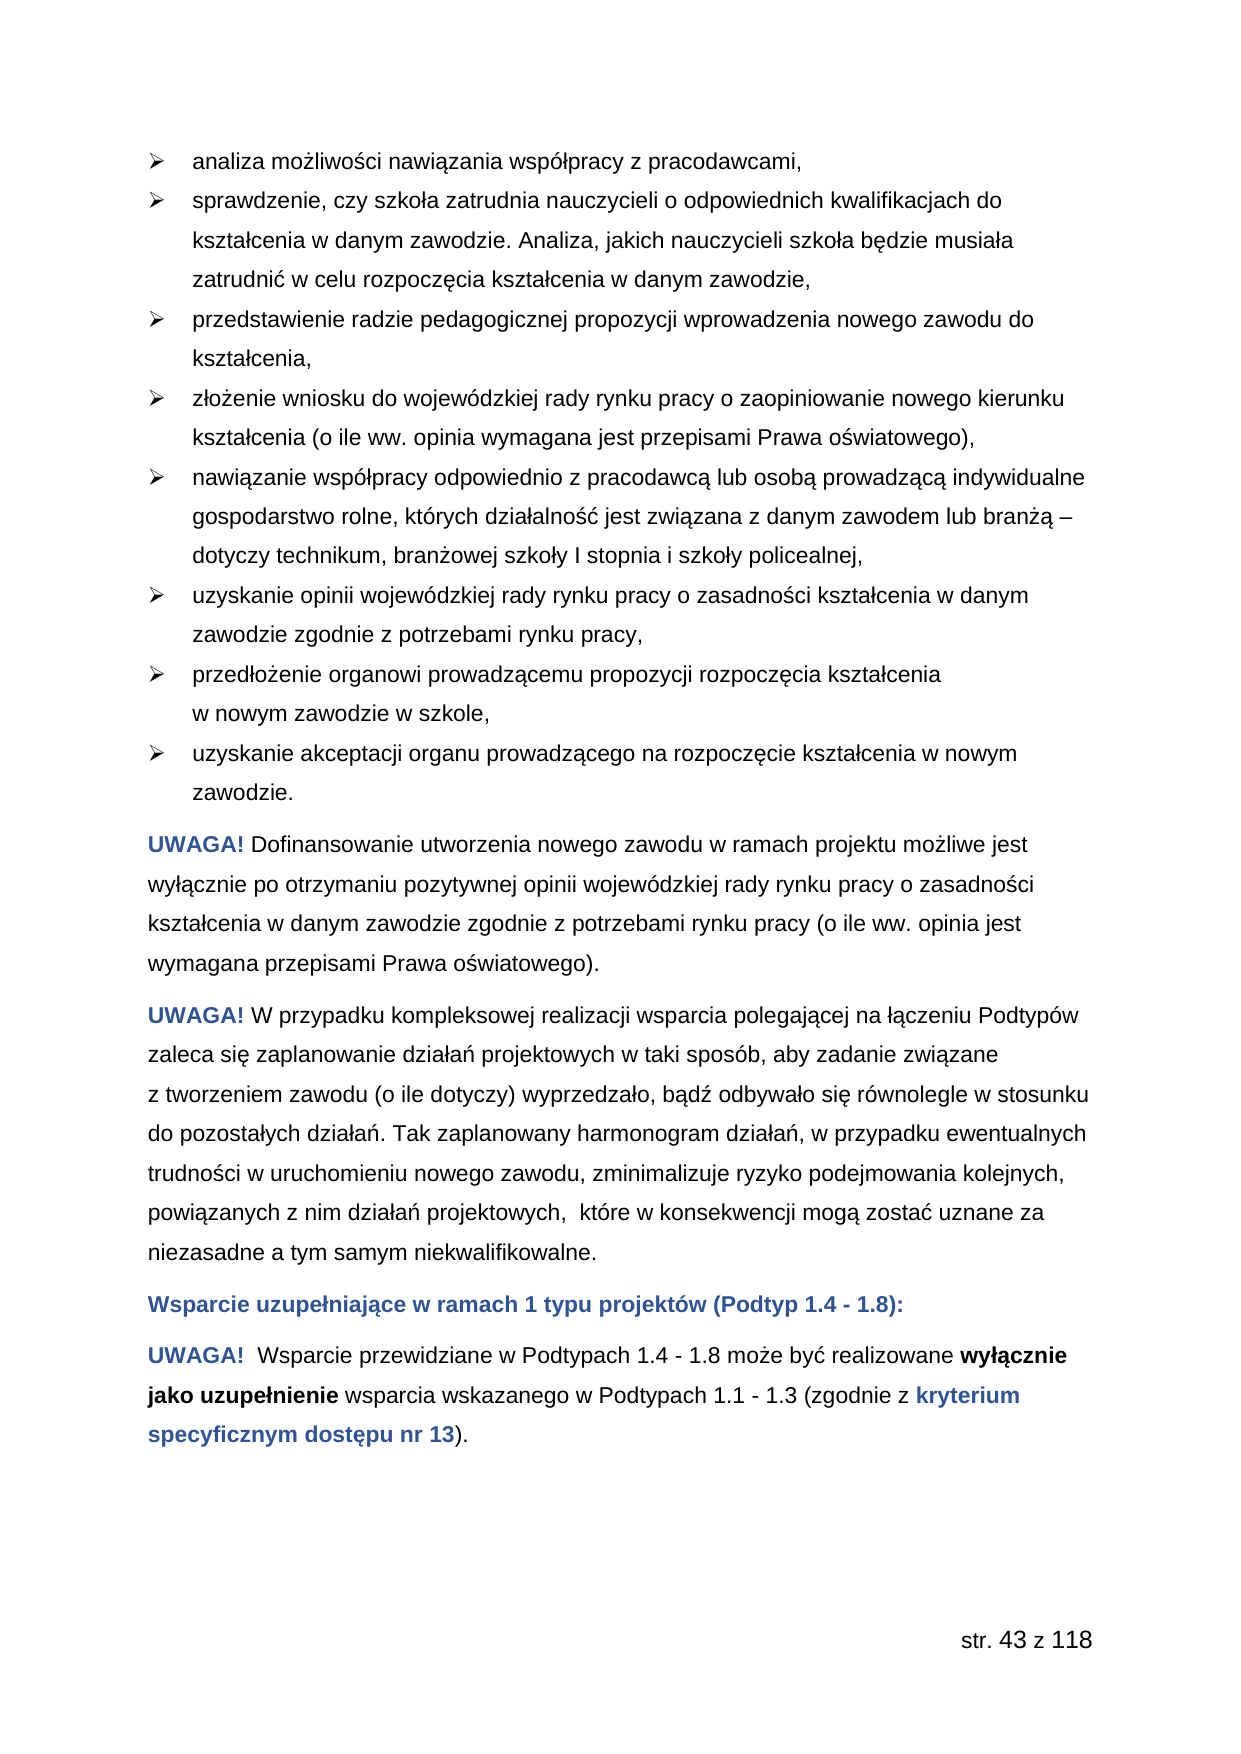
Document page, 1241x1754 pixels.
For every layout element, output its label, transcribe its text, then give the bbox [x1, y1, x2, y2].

list uzyskanie akceptacji organu prowadzącego na rozpoczęcie kształcenia w nowym zawodzie. [148, 740, 1093, 806]
text UWAGA! Dofinansowanie utworzenia nowego zawodu w ramach projektu możliwe jest wyłącznie po otrzymaniu pozytywnej opinii wojewódzkiej rady rynku pracy o zasadności kształcenia w danym zawodzie zgodnie z potrzebami rynku pracy (o ile ww. opinia jest wymagana przepisami Prawa oświatowego). [148, 831, 1093, 976]
list uzyskanie opinii wojewódzkiej rady rynku pracy o zasadności kształcenia w danym zawodzie zgodnie z potrzebami rynku pracy, [148, 582, 1093, 648]
list analiza możliwości nawiązania współpracy z pracodawcami, [148, 148, 1093, 174]
list złożenie wniosku do wojewódzkiej rady rynku pracy o zaopiniowanie nowego kierunku kształcenia (o ile ww. opinia wymagana jest przepisami Prawa oświatowego), [148, 384, 1093, 450]
text Wsparcie uzupełniające w ramach 1 typu projektów (Podtyp 1.4 - 1.8): [148, 1291, 1093, 1317]
text UWAGA! Wsparcie przewidziane w Podtypach 1.4 - 1.8 może być realizowane wyłącznie jako uzupełnienie wsparcia wskazanego w Podtypach 1.1 - 1.3 (zgodnie z kryterium specyficznym dostępu nr 13). [148, 1342, 1093, 1448]
list przedstawienie radzie pedagogicznej propozycji wprowadzenia nowego zawodu do kształcenia, [148, 306, 1093, 371]
list sprawdzenie, czy szkoła zatrudnia nauczycieli o odpowiednich kwalifikacjach do kształcenia w danym zawodzie. Analiza, jakich nauczycieli szkoła będzie musiała zatrudnić w celu rozpoczęcia kształcenia w danym zawodzie, [148, 187, 1093, 292]
text UWAGA! W przypadku kompleksowej realizacji wsparcia polegającej na łączeniu Podtypów zaleca się zaplanowanie działań projektowych w taki sposób, aby zadanie związane z tworzeniem zawodu (o ile dotyczy) wyprzedzało, bądź odbywało się równolegle w stosunku do pozostałych działań. Tak zaplanowany harmonogram działań, w przypadku ewentualnych trudności w uruchomieniu nowego zawodu, zminimalizuje ryzyko podejmowania kolejnych, powiązanych z nim działań projektowych, które w konsekwencji mogą zostać uznane za niezasadne a tym samym niekwalifikowalne. [148, 1002, 1093, 1265]
list nawiązanie współpracy odpowiednio z pracodawcą lub osobą prowadzącą indywidualne gospodarstwo rolne, których działalność jest związana z danym zawodem lub branżą – dotyczy technikum, branżowej szkoły I stopnia i szkoły policealnej, [148, 463, 1093, 569]
list przedłożenie organowi prowadzącemu propozycji rozpoczęcia kształcenia w nowym zawodzie w szkole, [148, 661, 1093, 727]
